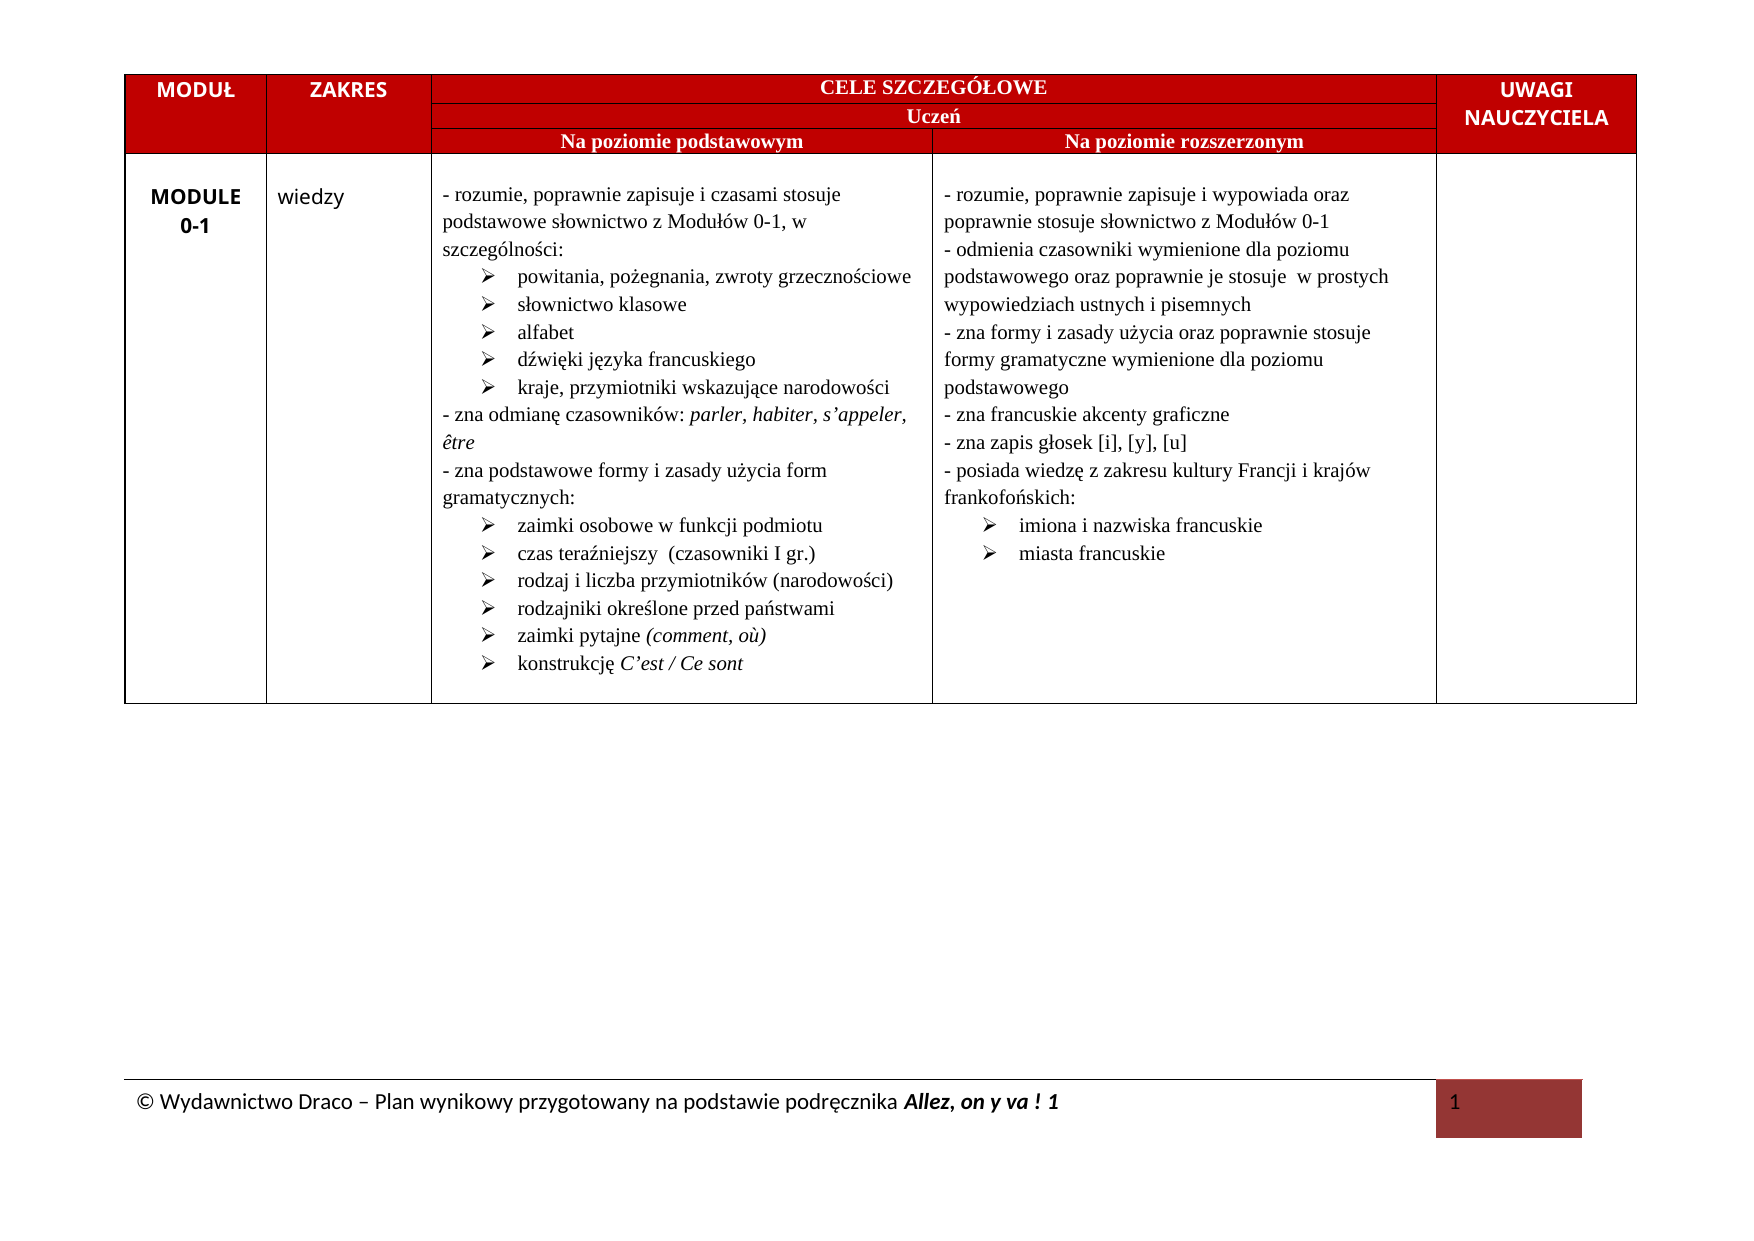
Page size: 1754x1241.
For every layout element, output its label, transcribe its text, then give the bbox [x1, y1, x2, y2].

table_cell - rozumie, poprawnie zapisuje i wypowiada oraz poprawnie stosuje słownictwo z Modułów 0-1 - odmienia czasowniki wymienione dla poziomu podstawowego oraz poprawnie je stosuje w prostych wypowiedziach ustnych i pisemnych - zna formy i zasady użycia oraz poprawnie stosuje formy gramatyczne wymienione dla poziomu podstawowego - zna francuskie akcenty graficzne - zna zapis głosek [i], [y], [u] - posiada wiedzę z zakresu kultury Francji i krajów frankofońskich: imiona i nazwiska francuskie miasta francuskie [933, 154, 1436, 702]
table_cell Na poziomie rozszerzonym [933, 129, 1436, 153]
table_header MODUŁ [126, 75, 266, 153]
table_cell - rozumie, poprawnie zapisuje i czasami stosuje podstawowe słownictwo z Modułów 0-1, w szczególności: powitania, pożegnania, zwroty grzecznościowe słownictwo klasowe alfabet dźwięki języka francuskiego kraje, przymiotniki wskazujące narodowości - zna odmianę czasowników: parler, habiter, s’appeler, être - zna podstawowe formy i zasady użycia form gramatycznych: zaimki osobowe w funkcji podmiotu czas teraźniejszy (czasowniki I gr.) rodzaj i liczba przymiotników (narodowości) rodzajniki określone przed państwami zaimki pytajne (comment, où) konstrukcję C’est / Ce sont [432, 154, 932, 702]
table_cell [1437, 154, 1636, 702]
table_cell MODULE 0-1 [126, 154, 266, 702]
table_header ZAKRES [267, 75, 431, 153]
table_header UWAGI NAUCZYCIELA [1437, 75, 1636, 153]
table_cell Uczeń [432, 104, 1436, 128]
table_header CELE SZCZEGÓŁOWE [432, 75, 1436, 103]
table_cell Na poziomie podstawowym [432, 129, 932, 153]
table_cell wiedzy [267, 154, 431, 702]
